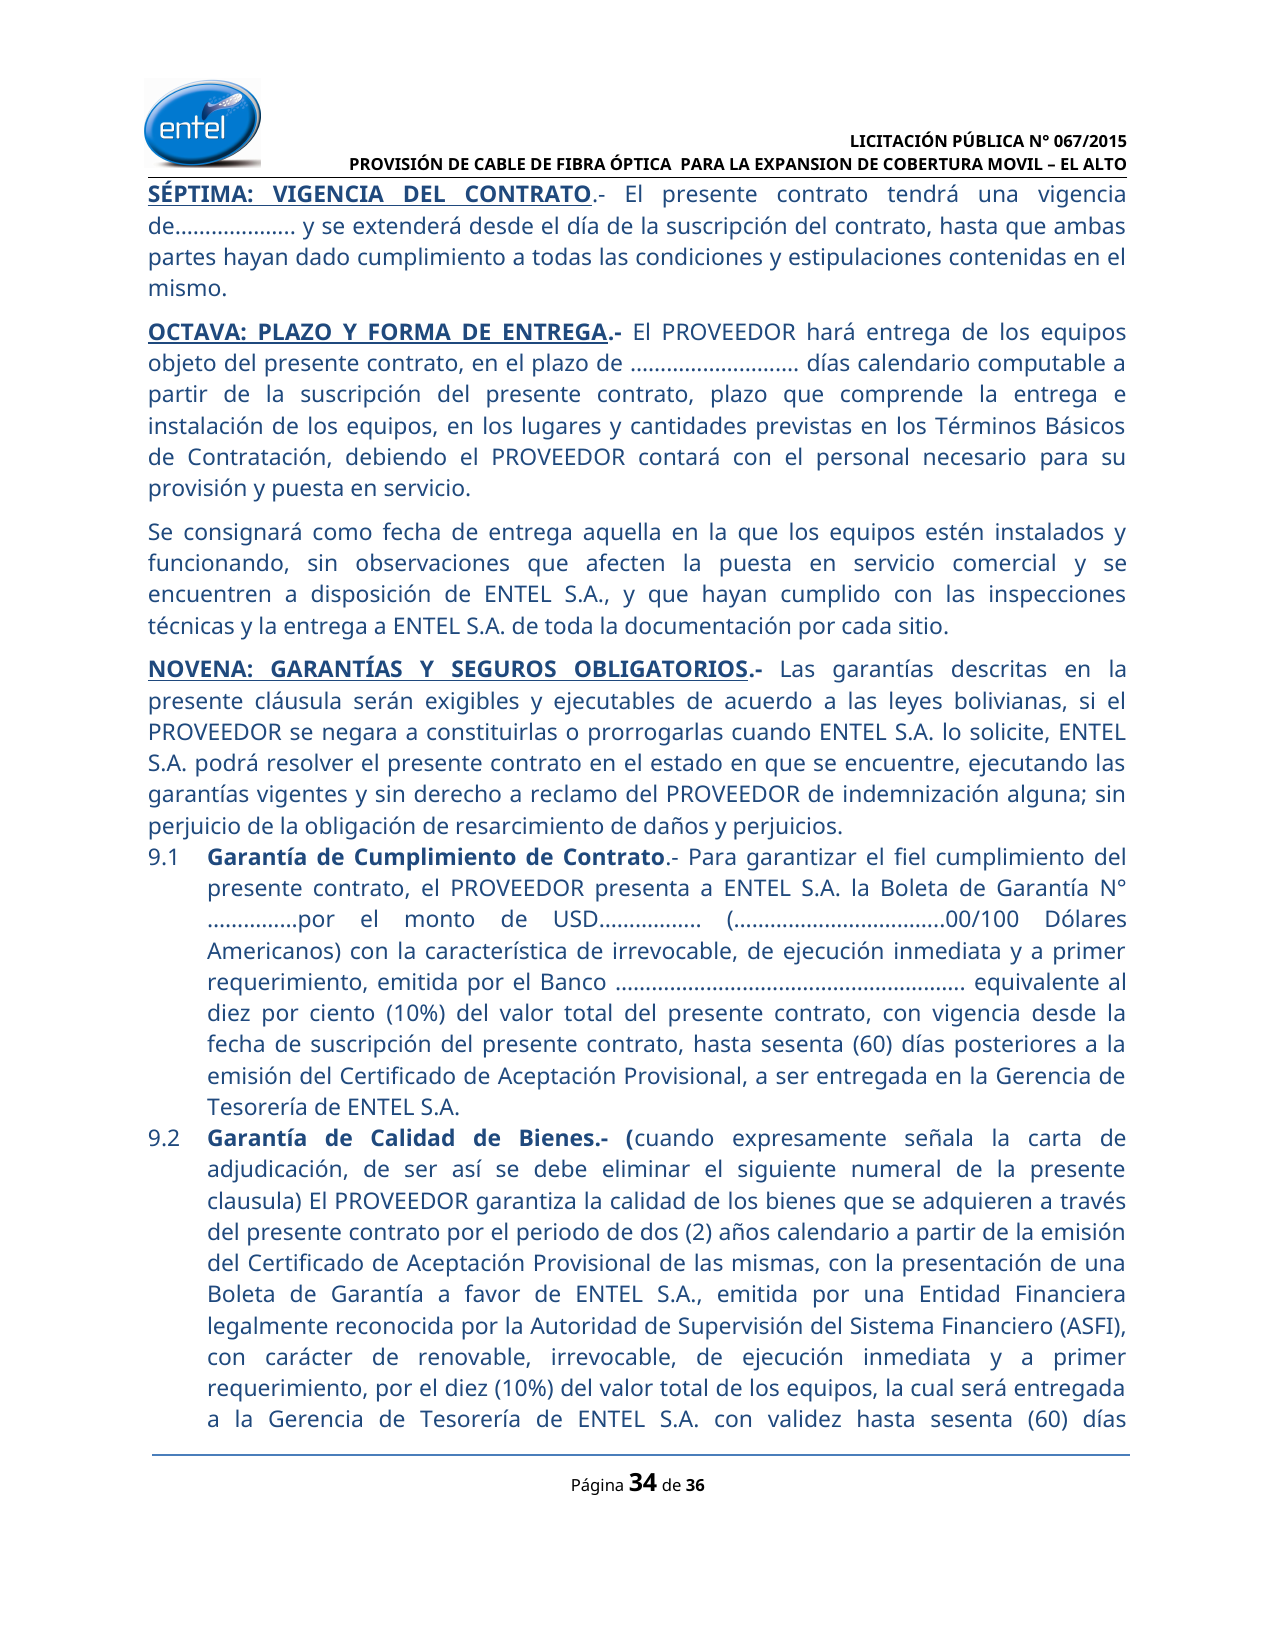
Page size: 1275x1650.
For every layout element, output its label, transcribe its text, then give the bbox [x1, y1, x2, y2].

text NOVENA: GARANTÍAS Y SEGUROS OBLIGATORIOS.- Las garantías descritas en la presente cláusula serán exigibles y ejecutables de acuerdo a las leyes bolivianas, si el PROVEEDOR se negara a constituirlas o prorrogarlas cuando ENTEL S.A. lo solicite, ENTEL S.A. podrá resolver el presente contrato en el estado en que se encuentre, ejecutando las garantías vigentes y sin derecho a reclamo del PROVEEDOR de indemnización alguna; sin perjuicio de la obligación de resarcimiento de daños y perjuicios. [148, 653, 1127, 841]
picture [143, 78, 261, 168]
text SÉPTIMA: VIGENCIA DEL CONTRATO.- El presente contrato tendrá una vigencia de……………….. y se extenderá desde el día de la suscripción del contrato, hasta que ambas partes hayan dado cumplimiento a todas las condiciones y estipulaciones contenidas en el mismo. [148, 178, 1127, 303]
text Se consignará como fecha de entrega aquella en la que los equipos estén instalados y funcionando, sin observaciones que afecten la puesta en servicio comercial y se encuentren a disposición de ENTEL S.A., y que hayan cumplido con las inspecciones técnicas y la entrega a ENTEL S.A. de toda la documentación por cada sitio. [148, 516, 1127, 641]
text OCTAVA: PLAZO Y FORMA DE ENTREGA.- El PROVEEDOR hará entrega de los equipos objeto del presente contrato, en el plazo de ………………………. días calendario computable a partir de la suscripción del presente contrato, plazo que comprende la entrega e instalación de los equipos, en los lugares y cantidades previstas en los Términos Básicos de Contratación, debiendo el PROVEEDOR contará con el personal necesario para su provisión y puesta en servicio. [148, 316, 1127, 503]
text 9.1 Garantía de Cumplimiento de Contrato.- Para garantizar el fiel cumplimiento del presente contrato, el PROVEEDOR presenta a ENTEL S.A. la Boleta de Garantía N° ……………por el monto de USD…………….. (……………………………..00/100 Dólares Americanos) con la característica de irrevocable, de ejecución inmediata y a primer requerimiento, emitida por el Banco …………………………………………………. equivalente al diez por ciento (10%) del valor total del presente contrato, con vigencia desde la fecha de suscripción del presente contrato, hasta sesenta (60) días posteriores a la emisión del Certificado de Aceptación Provisional, a ser entregada en la Gerencia de Tesorería de ENTEL S.A. [148, 841, 1127, 1122]
